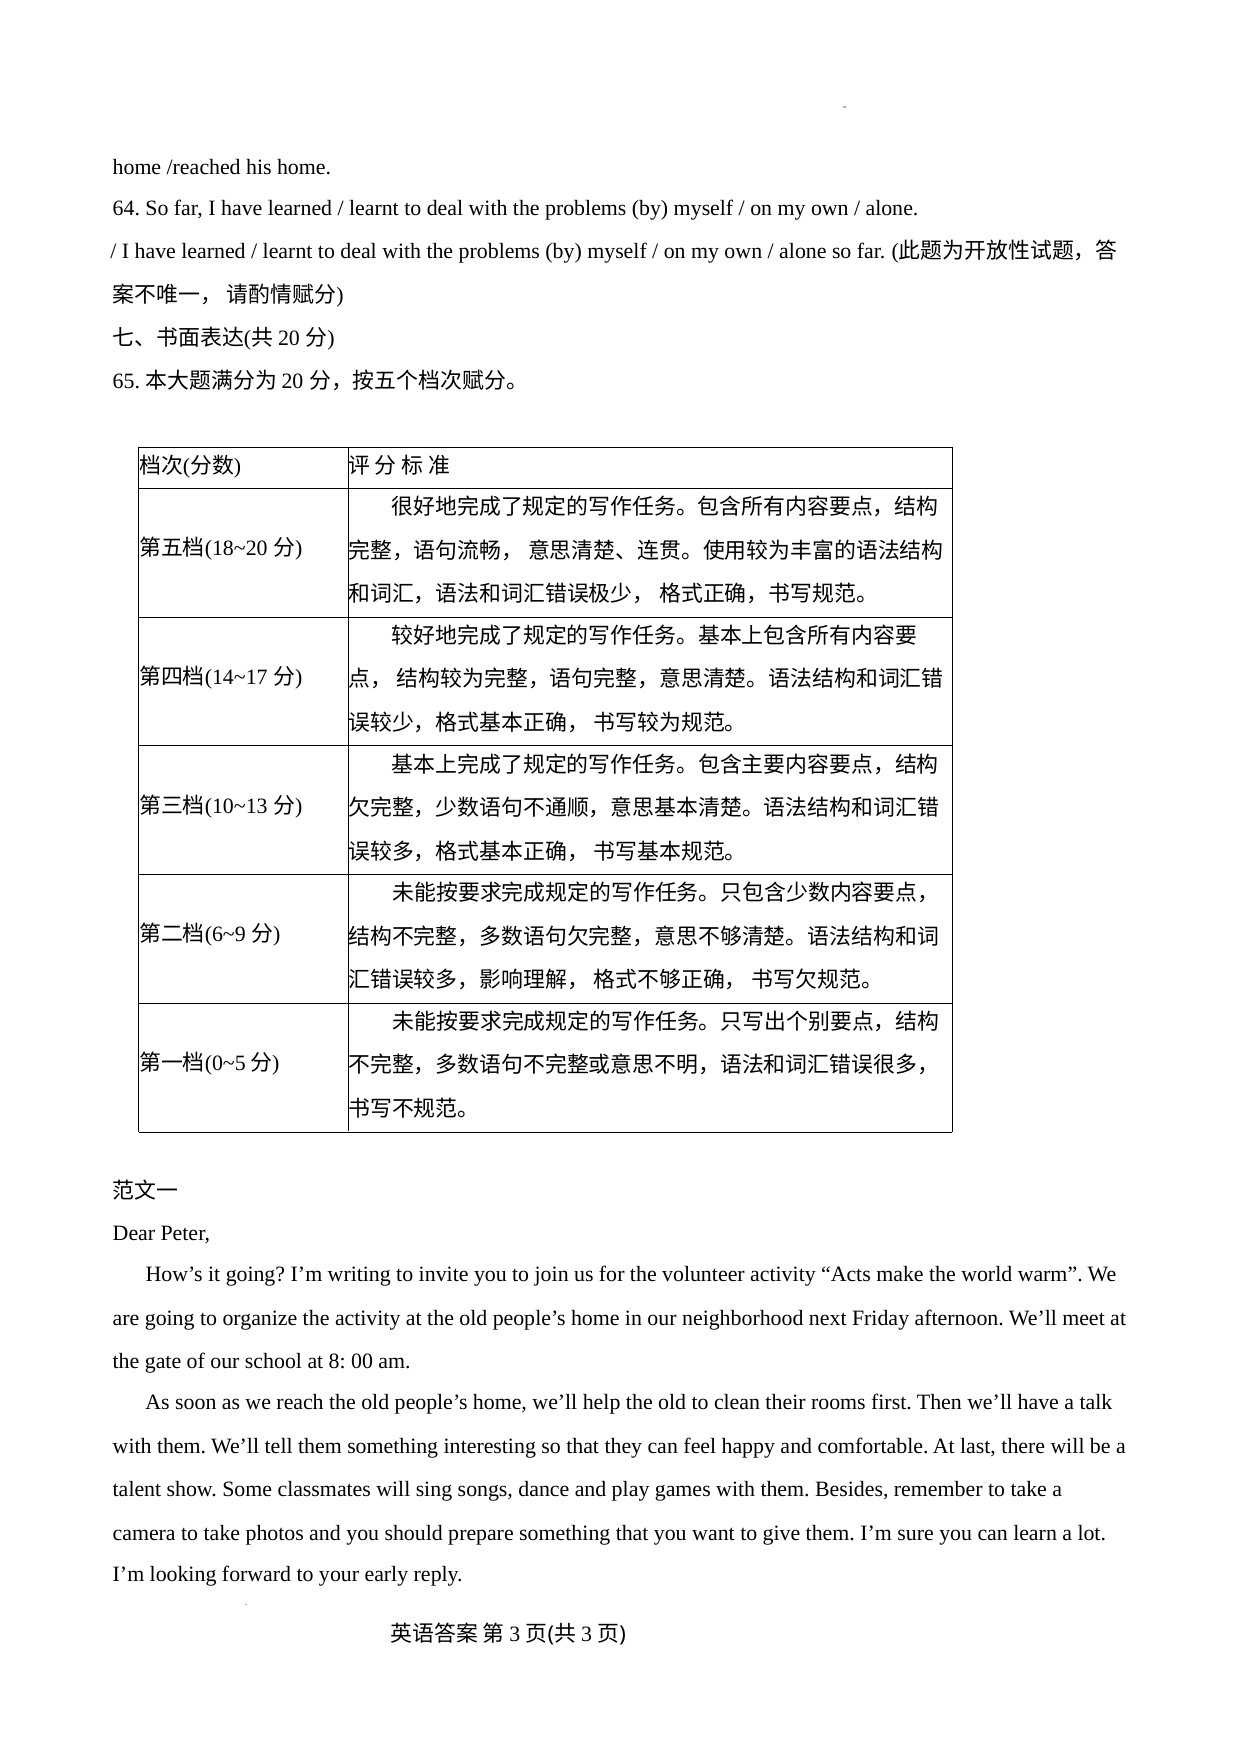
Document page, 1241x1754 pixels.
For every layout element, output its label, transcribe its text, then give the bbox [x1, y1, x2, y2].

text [91, 151, 1128, 183]
table_cell 第五档(18~20 分) [139, 489, 348, 617]
table_header 档次(分数) [139, 448, 348, 488]
text 范文一 [112, 1173, 1128, 1206]
table_cell 较好地完成了规定的写作任务。基本上包含所有内容要 点， 结构较为完整，语句完整，意思清楚。语法结构和词汇错 误较少，格式基本正确， 书写较为规范。 [349, 618, 952, 745]
text How’s it going? I’m writing to invite you to join us for the volunteer activity “Acts make the world warm”. We are going to organize the activity at the old people’s home in our neighborhood next Friday afternoon. We’ll meet at the gate of our school at 8: 00 am. [112, 1257, 1128, 1377]
text Dear Peter, [112, 1216, 1128, 1249]
table_cell 很好地完成了规定的写作任务。包含所有内容要点，结构 完整，语句流畅， 意思清楚、连贯。使用较为丰富的语法结构 和词汇，语法和词汇错误极少， 格式正确，书写规范。 [349, 489, 952, 617]
text 64. So far, I have learned / learnt to deal with the problems (by) myself / on my own / alone. [112, 192, 1128, 224]
table_cell 未能按要求完成规定的写作任务。只写出个别要点，结构 不完整，多数语句不完整或意思不明，语法和词汇错误很多， 书写不规范。 [349, 1004, 952, 1131]
table_header 评 分 标 准 [349, 448, 952, 488]
text 65. 本大题满分为 20 分，按五个档次赋分。 [112, 362, 1128, 395]
table_cell 基本上完成了规定的写作任务。包含主要内容要点，结构 欠完整，少数语句不通顺，意思基本清楚。语法结构和词汇错 误较多，格式基本正确， 书写基本规范。 [349, 746, 952, 874]
text As soon as we reach the old people’s home, we’ll help the old to clean their rooms first. Then we’ll have a talk with them. We’ll tell them something interesting so that they can feel happy and comfortable. At last, there will be a talent show. Some classmates will sing songs, dance and play games with them. Besides, remember to take a camera to take photos and you should prepare something that you want to give them. I’m sure you can learn a lot. [112, 1385, 1128, 1549]
text / I have learned / learnt to deal with the problems (by) myself / on my own / alone so far. (此题为开放性试题，答案不唯一， 请酌情赋分) [110, 233, 1128, 309]
table_cell 第二档(6~9 分) [139, 875, 348, 1003]
table_cell 未能按要求完成规定的写作任务。只包含少数内容要点， 结构不完整，多数语句欠完整，意思不够清楚。语法结构和词 汇错误较多，影响理解， 格式不够正确， 书写欠规范。 [349, 875, 952, 1003]
table_cell 第一档(0~5分) [139, 1004, 348, 1131]
text 七、书面表达(共 20 分) [112, 319, 1128, 352]
table_cell 第三档(10~13 分) [139, 746, 348, 874]
text I’m looking forward to your early reply. [112, 1557, 1128, 1590]
table_cell 第四档(14~17 分) [139, 618, 348, 745]
